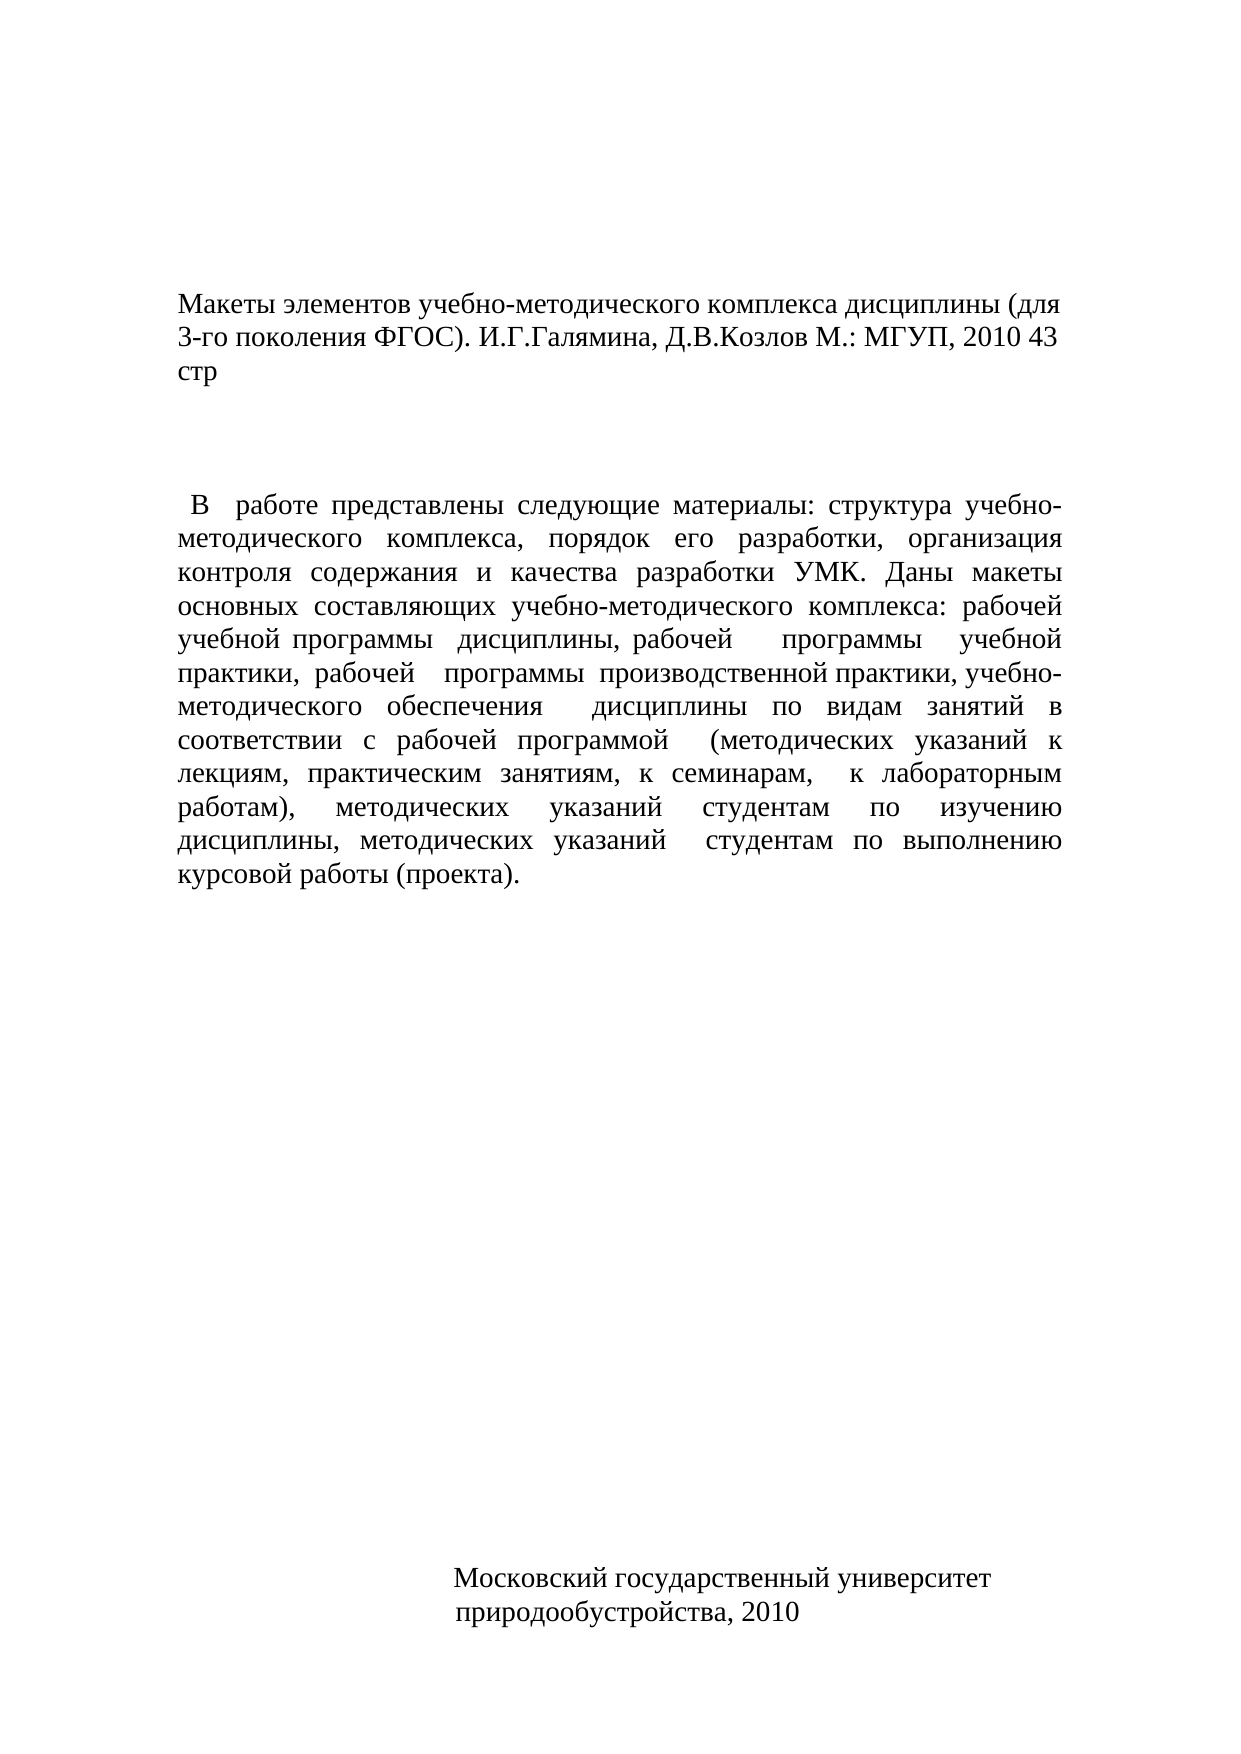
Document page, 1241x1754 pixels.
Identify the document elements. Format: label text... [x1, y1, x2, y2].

text В работе представлены следующие материалы: структура учебно-методического комплекса, порядок его разработки, организация контроля содержания и качества разработки УМК. Даны макеты основных составляющих учебно-методического комплекса: рабочей учебной программы дисциплины, рабочей программы учебной практики, рабочей программы производственной практики, учебно-методического обеспечения дисциплины по видам занятий в соответствии с рабочей программой (методических указаний к лекциям, практическим занятиям, к семинарам, к лабораторным работам), методических указаний студентам по изучению дисциплины, методических указаний студентам по выполнению курсовой работы (проекта). [177, 487, 1063, 889]
text Московский государственный университет [177, 1560, 1063, 1594]
text природообустройства, 2010 [177, 1594, 1063, 1627]
text Макеты элементов учебно-методического комплекса дисциплины (для 3-го поколения ФГОС). И.Г.Галямина, Д.В.Козлов М.: МГУП, 2010 43 стр [177, 286, 1063, 386]
